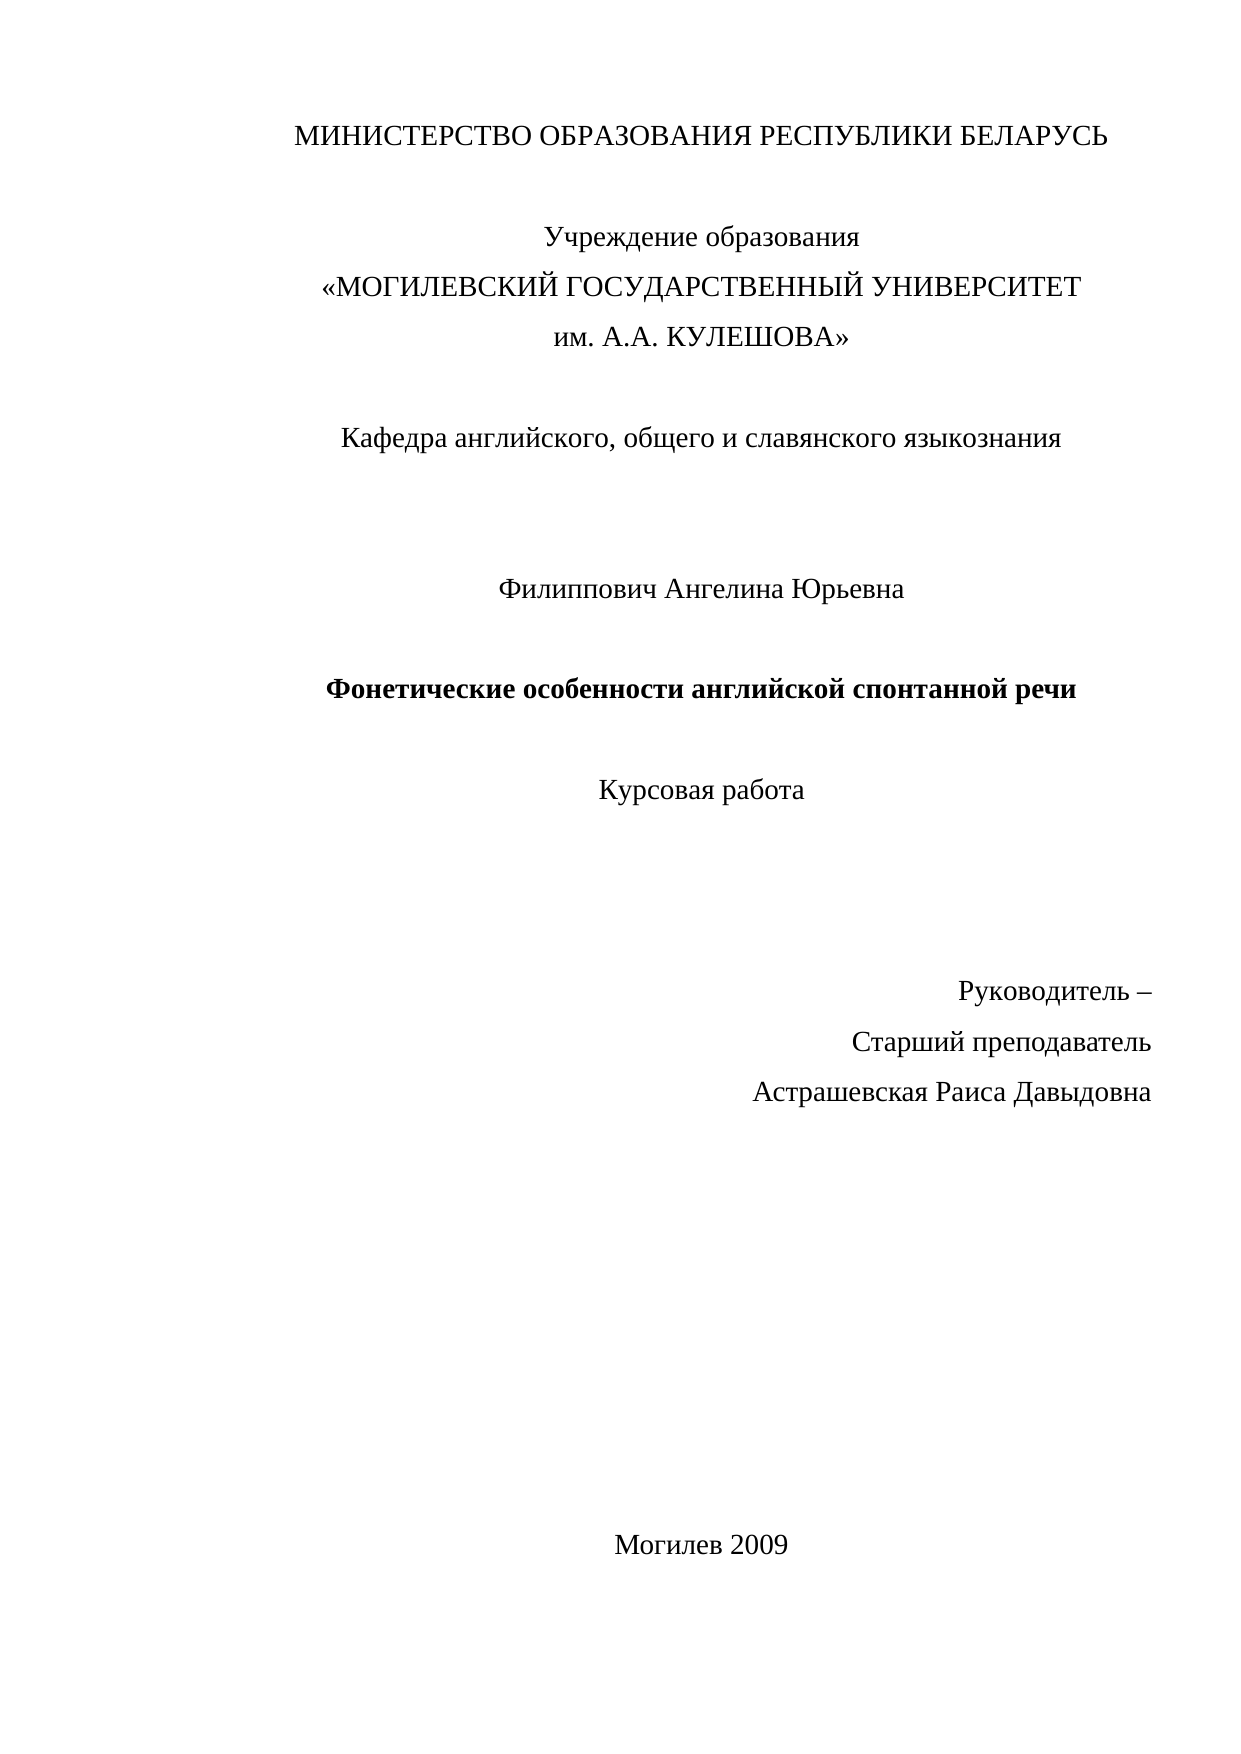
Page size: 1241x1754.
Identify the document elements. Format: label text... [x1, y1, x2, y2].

text Министерство образования Республики Беларусь [177, 118, 1152, 152]
text Могилев 2009 [177, 1527, 1152, 1560]
text «Могилевский государственный университет [177, 269, 1152, 303]
text Учреждение образования [177, 219, 1152, 252]
text Курсовая работа [177, 772, 1152, 806]
text им. А.А. Кулешова» [177, 319, 1152, 353]
text Филиппович Ангелина Юрьевна [177, 571, 1152, 604]
text Кафедра английского, общего и славянского языкознания [177, 420, 1152, 453]
text Руководитель – [177, 973, 1152, 1007]
text Старший преподаватель [177, 1024, 1152, 1057]
text Астрашевская Раиса Давыдовна [177, 1074, 1152, 1108]
subtitle Фонетические особенности английской спонтанной речи [177, 672, 1152, 705]
